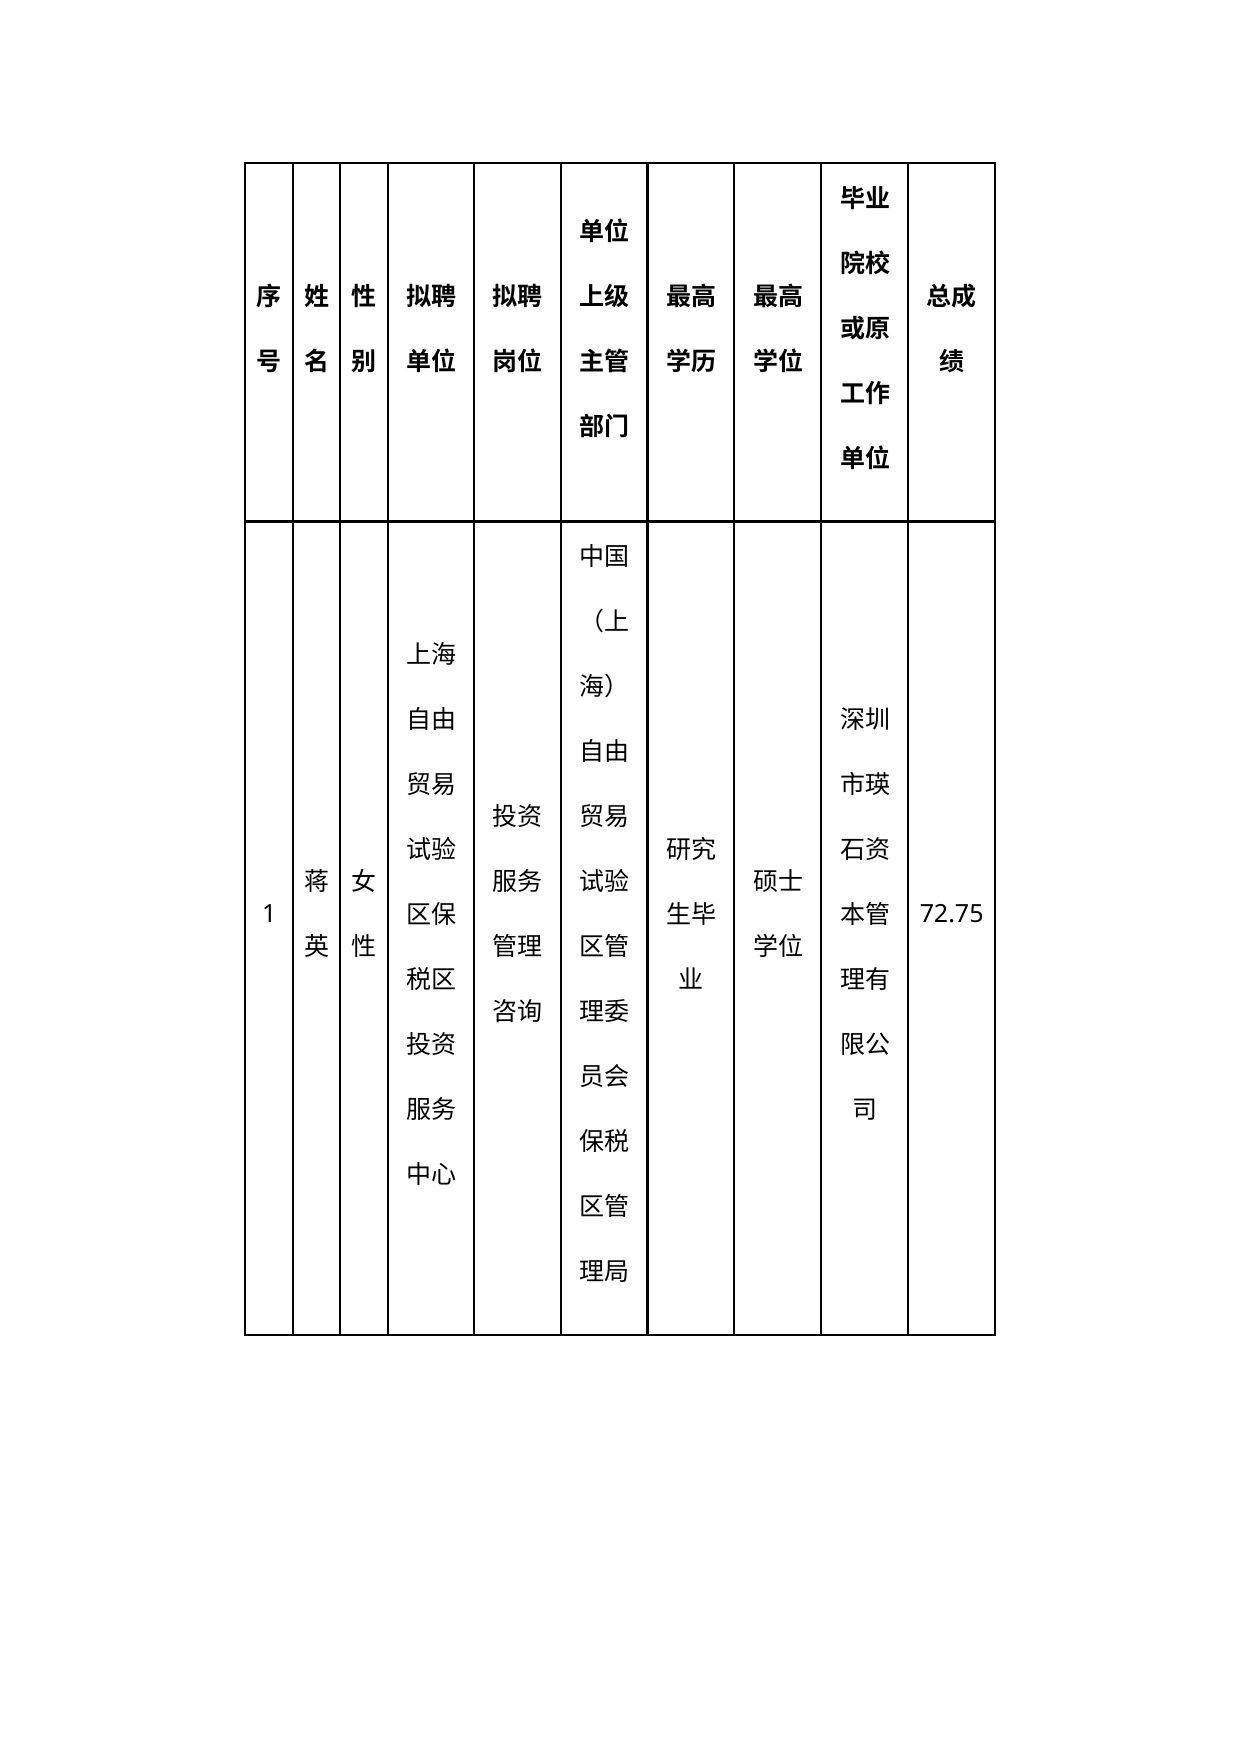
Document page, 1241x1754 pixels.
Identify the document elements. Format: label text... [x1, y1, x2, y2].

table_cell 女性 [341, 523, 387, 1334]
table_cell 上海自由贸易试验区保税区投资服务中心 [389, 523, 473, 1334]
table_header 总成绩 [909, 164, 994, 520]
table_cell 1 [246, 523, 292, 1334]
table_header 序号 [246, 164, 292, 520]
table_cell 硕士学位 [735, 523, 820, 1334]
table_cell 研究生毕业 [649, 523, 733, 1334]
table_header 单位上级主管部门 [562, 164, 646, 520]
table_header 最高学历 [649, 164, 733, 520]
table_cell 72.75 [909, 523, 994, 1334]
table_header 毕业院校或原工作单位 [822, 164, 907, 520]
table_header 拟聘单位 [389, 164, 473, 520]
table_cell 投资服务管理咨询 [475, 523, 560, 1334]
table_header 最高学位 [735, 164, 820, 520]
table_header 姓名 [294, 164, 339, 520]
table_header 性别 [341, 164, 387, 520]
table_cell 中国（上海）自由贸易试验区管理委员会保税区管理局 [562, 523, 646, 1334]
table_cell 深圳市瑛石资本管理有限公司 [822, 523, 907, 1334]
table_cell 蒋英 [294, 523, 339, 1334]
table_header 拟聘岗位 [475, 164, 560, 520]
